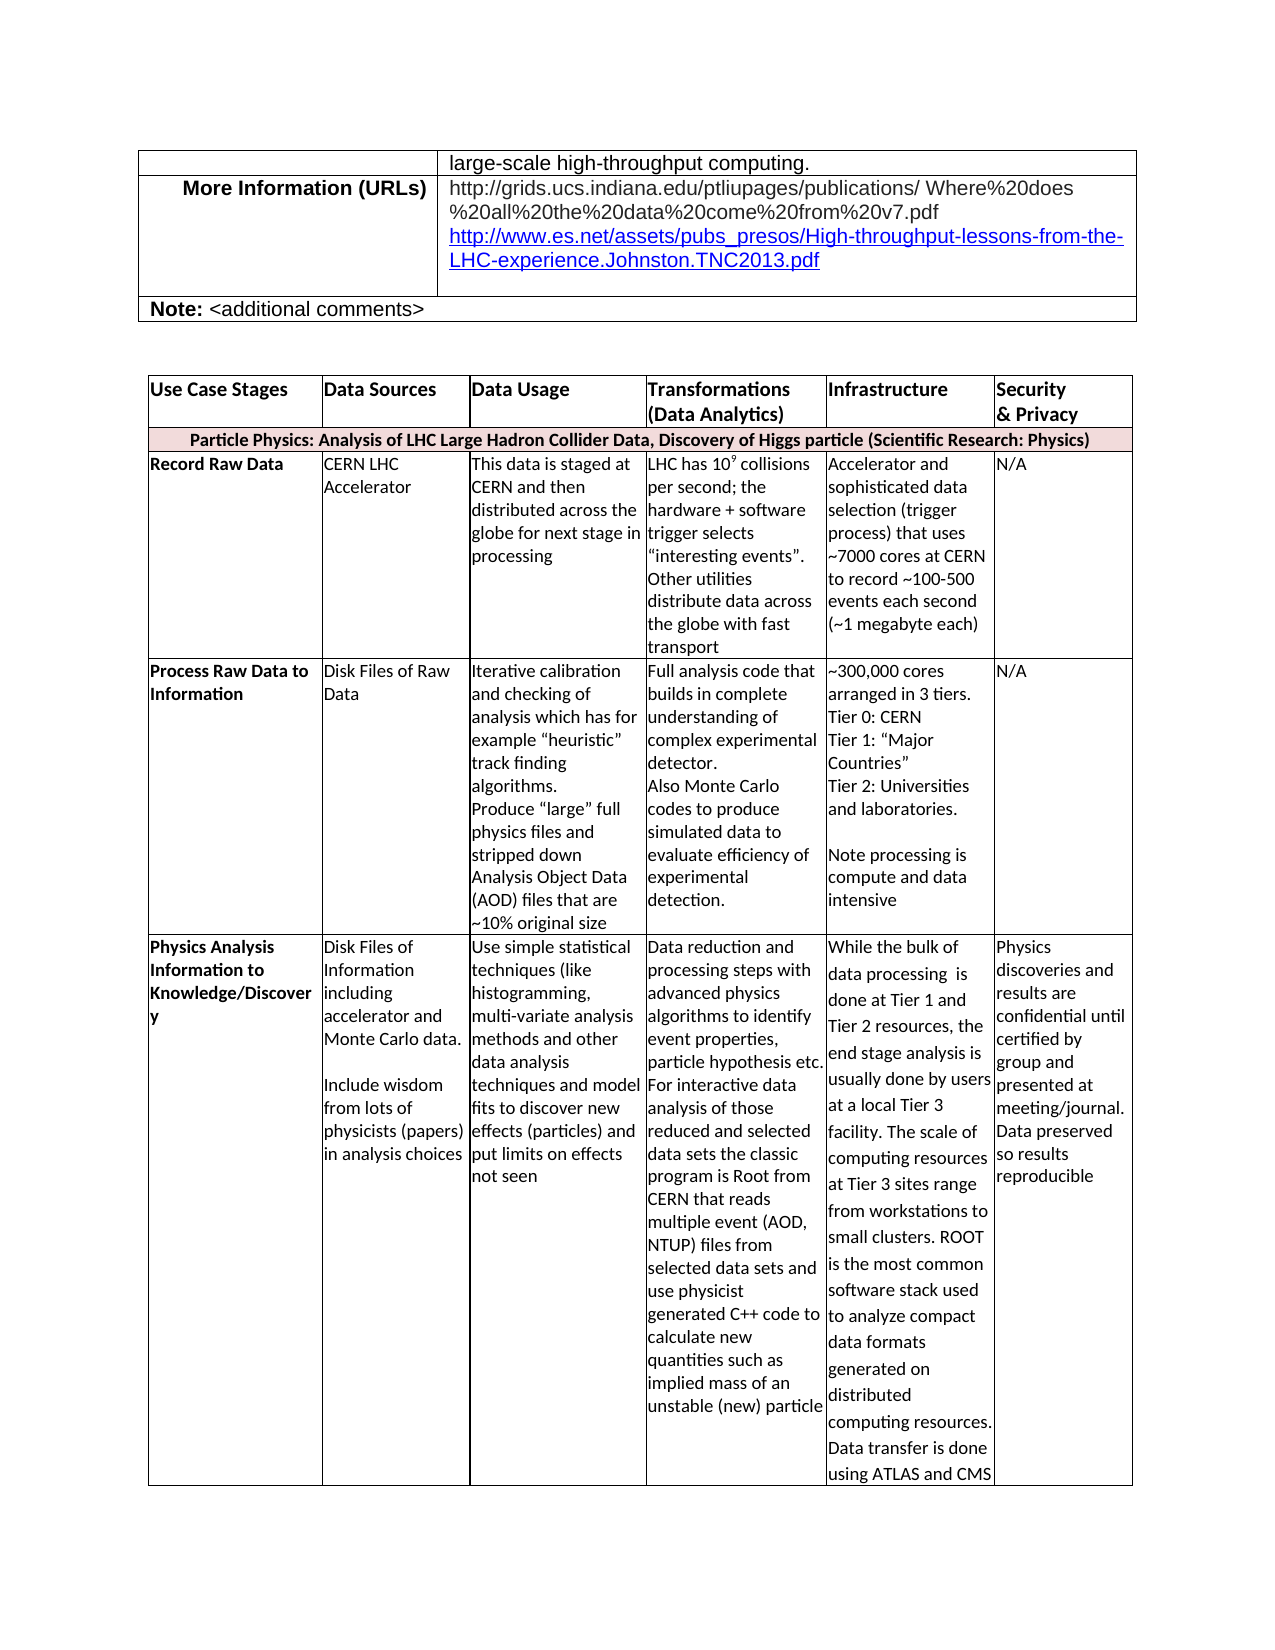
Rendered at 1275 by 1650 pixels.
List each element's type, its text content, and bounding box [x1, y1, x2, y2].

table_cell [471, 935, 646, 1485]
table_cell Disk Files of Raw Data [323, 659, 469, 934]
table_cell Record Raw Data [149, 452, 322, 658]
table_header Infrastructure [827, 376, 994, 427]
table_cell LHC has 109 collisions per second; the hardware + software trigger selects “interesting events”. Other utilities distribute data across the globe with fast transport [647, 452, 826, 658]
table_cell This data is staged at CERN and then distributed across the globe for next stage in processing [471, 452, 646, 658]
table_header Transformations (Data Analytics) [647, 376, 826, 427]
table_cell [827, 935, 994, 1485]
table_header Data Usage [471, 376, 646, 427]
table_header Use Case Stages [149, 376, 322, 427]
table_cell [149, 935, 322, 1485]
table_cell Accelerator and sophisticated data selection (trigger process) that uses ~7000 cores at CERN to record ~100-500 events each second (~1 megabyte each) [827, 452, 994, 658]
table_cell Particle Physics: Analysis of LHC Large Hadron Collider Data, Discovery of Higgs particle (Scientific Research: Physics) [149, 428, 1132, 451]
table_cell Iterative calibration and checking of analysis which has for example “heuristic” track finding algorithms. Produce “large” full physics files and stripped down Analysis Object Data (AOD) files that are ~10% original size [471, 659, 646, 934]
table_cell Note: <additional comments> [139, 297, 1136, 321]
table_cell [995, 935, 1132, 1485]
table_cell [323, 935, 469, 1485]
table_cell CERN LHC Accelerator [323, 452, 469, 658]
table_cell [438, 151, 1136, 175]
table_cell N/A [995, 659, 1132, 934]
table_header Data Sources [323, 376, 469, 427]
table_cell Process Raw Data to Information [149, 659, 322, 934]
table_cell N/A [995, 452, 1132, 658]
table_cell ~300,000 cores arranged in 3 tiers. Tier 0: CERN Tier 1: “Major Countries” Tier 2: Universities and laboratories. Note processing is compute and data intensive [827, 659, 994, 934]
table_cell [139, 151, 437, 175]
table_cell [647, 935, 826, 1485]
table_header Security & Privacy [995, 376, 1132, 427]
table_cell http://grids.ucs.indiana.edu/ptliupages/publications/ Where%20does%20all%20the%20data%20come%20from%20v7.pdf http://www.es.net/assets/pubs_presos/High-throughput-lessons-from-the-LHC-experience.Johnston.TNC2013.pdf [438, 176, 1136, 296]
table_cell More Information (URLs) [139, 176, 437, 296]
table_cell Full analysis code that builds in complete understanding of complex experimental detector. Also Monte Carlo codes to produce simulated data to evaluate efficiency of experimental detection. [647, 659, 826, 934]
